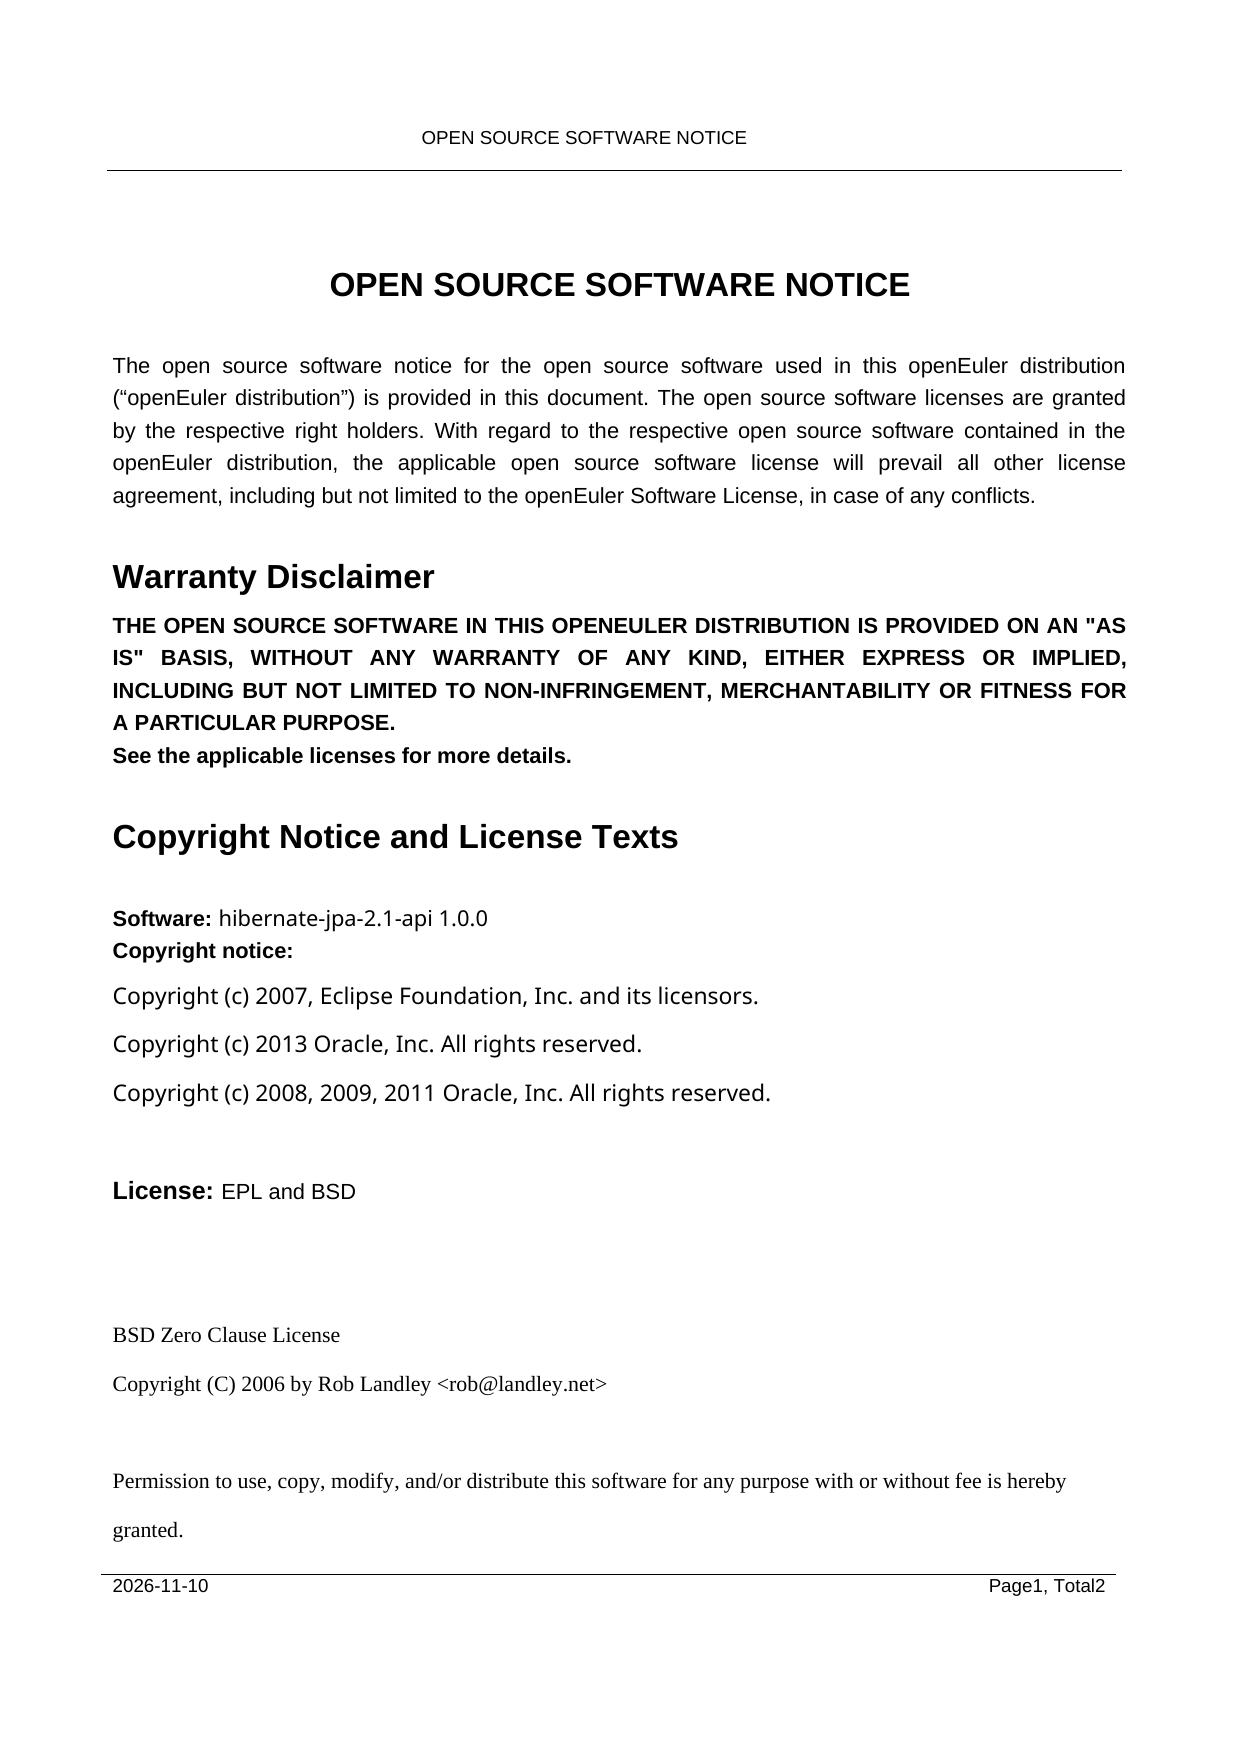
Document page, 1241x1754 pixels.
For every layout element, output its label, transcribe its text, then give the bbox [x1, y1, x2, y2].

text Warranty Disclaimer [112, 544, 1128, 609]
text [112, 1221, 1128, 1546]
text Copyright notice: [112, 934, 1128, 966]
text THE OPEN SOURCE SOFTWARE IN THIS OPENEULER DISTRIBUTION IS PROVIDED ON AN "AS IS" BASIS, WITHOUT ANY WARRANTY OF ANY KIND, EITHER EXPRESS OR IMPLIED, INCLUDING BUT NOT LIMITED TO NON-INFRINGEMENT, MERCHANTABILITY OR FITNESS FOR A PARTICULAR PURPOSE. See the applicable licenses for more details. [112, 609, 1128, 771]
text OPEN SOURCE SOFTWARE NOTICE [112, 251, 1128, 316]
text Copyright Notice and License Texts [112, 804, 1128, 869]
text Software: hibernate-jpa-2.1-api 1.0.0 [112, 901, 1128, 934]
text The open source software notice for the open source software used in this openEuler distribution (“openEuler distribution”) is provided in this document. The open source software licenses are granted by the respective right holders. With regard to the respective open source software contained in the openEuler distribution, the applicable open source software license will prevail all other license agreement, including but not limited to the openEuler Software License, in case of any conflicts. [112, 349, 1128, 511]
text Copyright (c) 2007, Eclipse Foundation, Inc. and its licensors. Copyright (c) 2013 Oracle, Inc. All rights reserved. Copyright (c) 2008, 2009, 2011 Oracle, Inc. All rights reserved. [112, 979, 1128, 1158]
text License: EPL and BSD [112, 1174, 1128, 1207]
